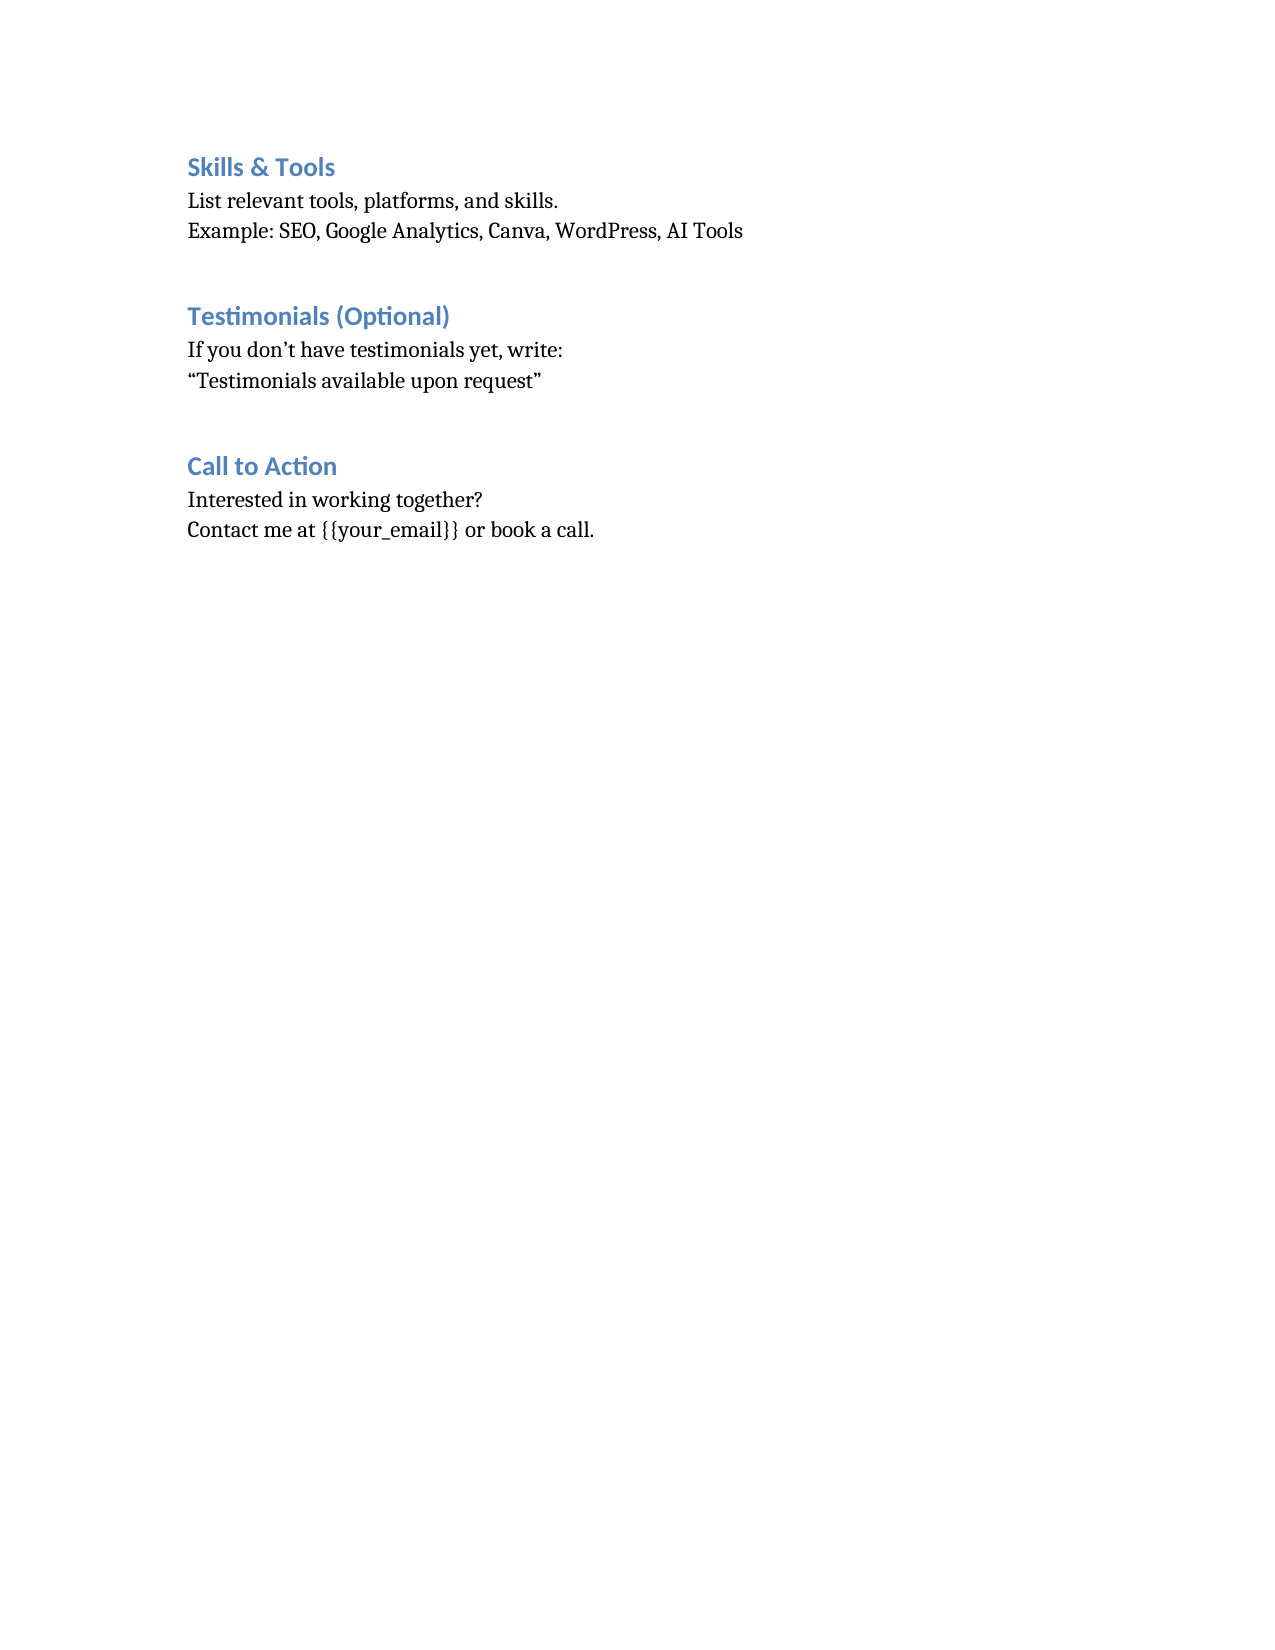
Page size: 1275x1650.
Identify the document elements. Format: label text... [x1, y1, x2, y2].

subtitle Testimonials (Optional) [187, 299, 1087, 332]
text If you don’t have testimonials yet, write: “Testimonials available upon request” [187, 337, 1087, 424]
subtitle Skills & Tools [187, 150, 1087, 183]
text List relevant tools, platforms, and skills. Example: SEO, Google Analytics, Canva, WordPress, AI Tools [187, 188, 1087, 275]
text Interested in working together? Contact me at {{your_email}} or book a call. [187, 487, 1087, 573]
subtitle Call to Action [187, 449, 1087, 482]
